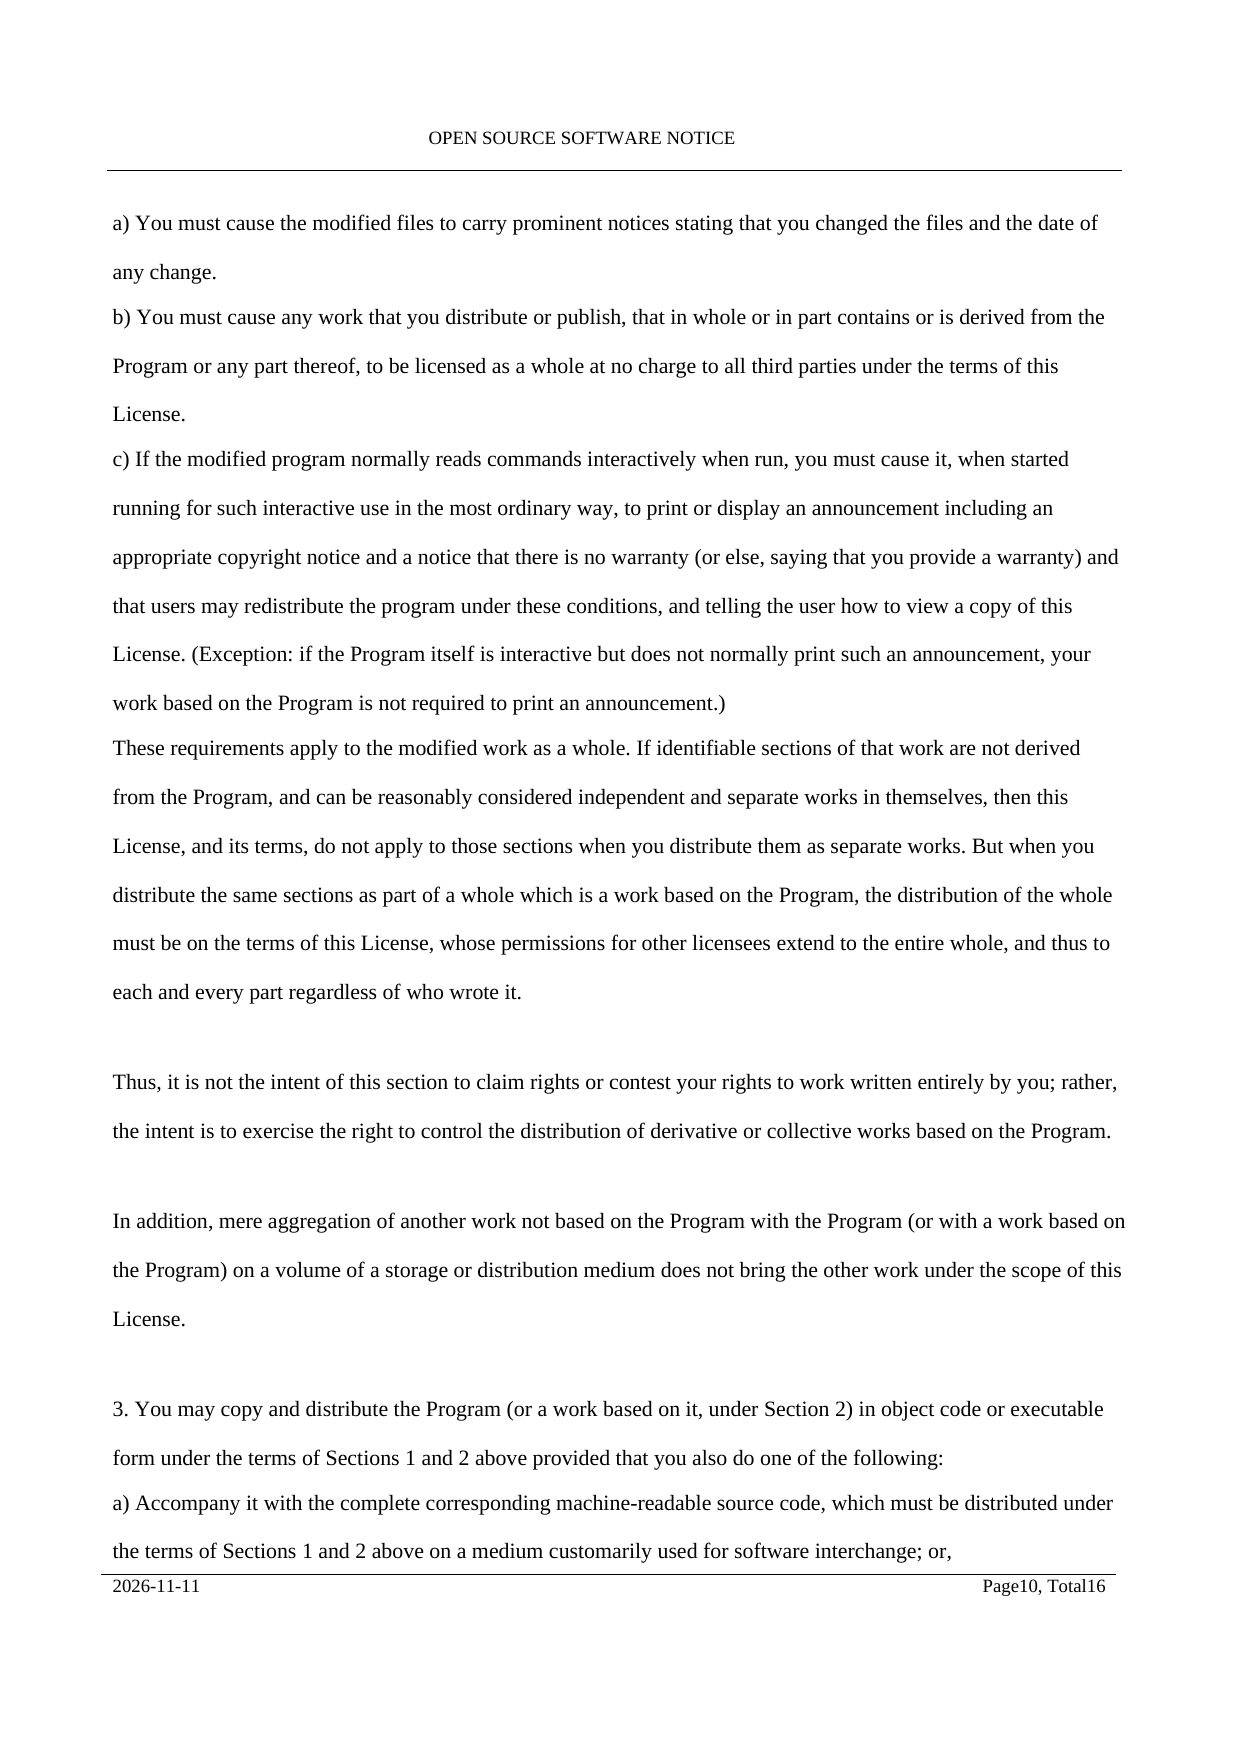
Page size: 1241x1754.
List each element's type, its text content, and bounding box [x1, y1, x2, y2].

text a) You must cause the modified files to carry prominent notices stating that you changed the files and the date of any change. [112, 206, 1128, 288]
text b) You must cause any work that you distribute or publish, that in whole or in part contains or is derived from the Program or any part thereof, to be licensed as a whole at no charge to all third parties under the terms of this License. [112, 300, 1128, 430]
text These requirements apply to the modified work as a whole. If identifiable sections of that work are not derived from the Program, and can be reasonably considered independent and separate works in themselves, then this License, and its terms, do not apply to those sections when you distribute them as separate works. But when you distribute the same sections as part of a whole which is a work based on the Program, the distribution of the whole must be on the terms of this License, whose permissions for other licensees extend to the entire whole, and thus to each and every part regardless of who wrote it. [112, 732, 1128, 1008]
text 3. You may copy and distribute the Program (or a work based on it, under Section 2) in object code or executable form under the terms of Sections 1 and 2 above provided that you also do one of the following: [112, 1392, 1128, 1473]
text Thus, it is not the intent of this section to claim rights or contest your rights to work written entirely by you; rather, the intent is to exercise the right to control the distribution of derivative or collective works based on the Program. [112, 1066, 1128, 1147]
text a) Accompany it with the complete corresponding machine-readable source code, which must be distributed under the terms of Sections 1 and 2 above on a medium customarily used for software interchange; or, [112, 1486, 1128, 1567]
text In addition, mere aggregation of another work not based on the Program with the Program (or with a work based on the Program) on a volume of a storage or distribution medium does not bring the other work under the scope of this License. [112, 1204, 1128, 1334]
text c) If the modified program normally reads commands interactively when run, you must cause it, when started running for such interactive use in the most ordinary way, to print or display an announcement including an appropriate copyright notice and a notice that there is no warranty (or else, saying that you provide a warranty) and that users may redistribute the program under these conditions, and telling the user how to view a copy of this License. (Exception: if the Program itself is interactive but does not normally print such an announcement, your work based on the Program is not required to print an announcement.) [112, 443, 1128, 719]
